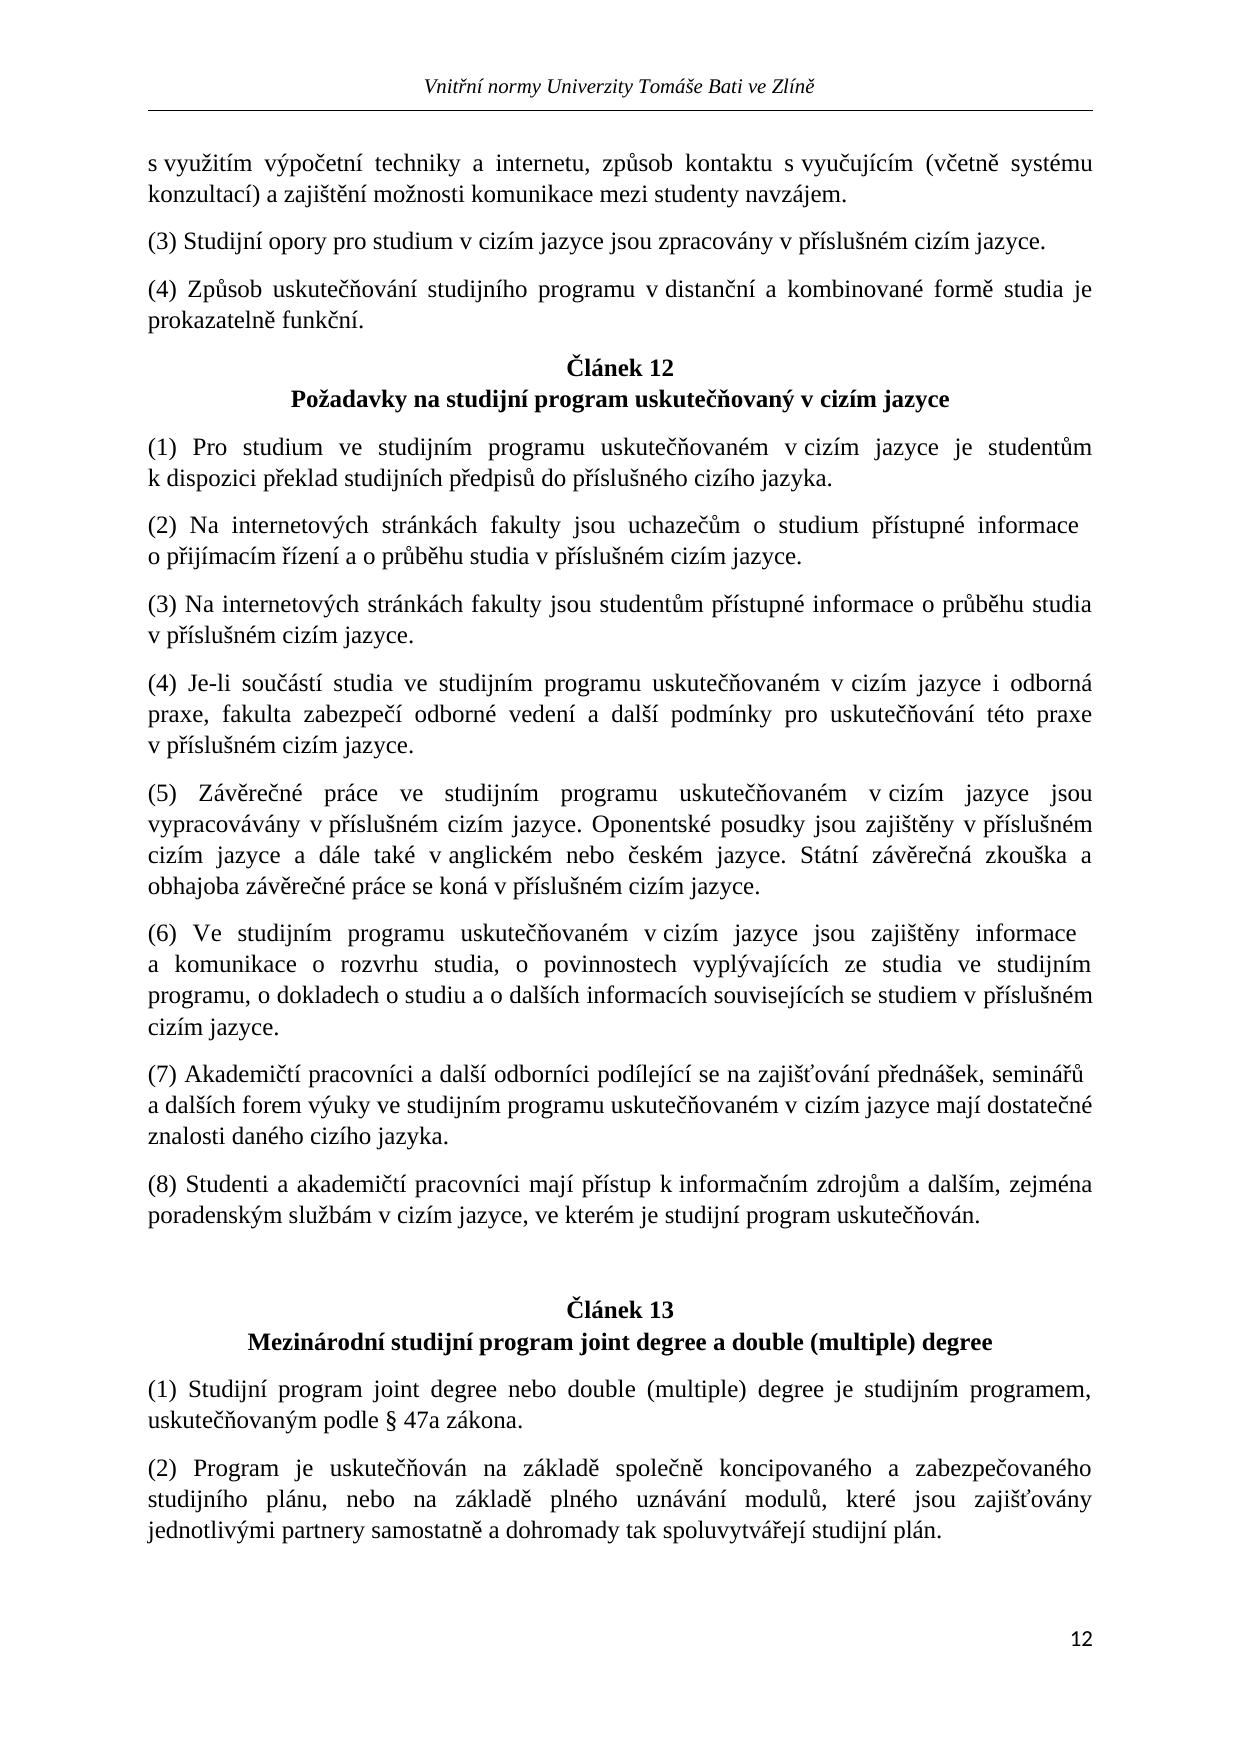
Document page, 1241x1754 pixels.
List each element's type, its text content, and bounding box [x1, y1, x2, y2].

list Článek 12 [148, 353, 1093, 382]
text (2) Program je uskutečňován na základě společně koncipovaného a zabezpečovaného studijního plánu, nebo na základě plného uznávání modulů, které jsou zajišťovány jednotlivými partnery samostatně a dohromady tak spoluvytvářejí studijní plán. [148, 1453, 1093, 1544]
text (6) Ve studijním programu uskutečňovaném v cizím jazyce jsou zajištěny informace a komunikace o rozvrhu studia, o povinnostech vyplývajících ze studia ve studijním programu, o dokladech o studiu a o dalších informacích souvisejících se studiem v příslušném cizím jazyce. [148, 918, 1093, 1040]
text (3) Na internetových stránkách fakulty jsou studentům přístupné informace o průběhu studia v příslušném cizím jazyce. [148, 589, 1093, 649]
text (4) Způsob uskutečňování studijního programu v distanční a kombinované formě studia je prokazatelně funkční. [148, 274, 1093, 334]
list Mezinárodní studijní program joint degree a double (multiple) degree [148, 1327, 1093, 1355]
text (8) Studenti a akademičtí pracovníci mají přístup k informačním zdrojům a dalším, zejména poradenským službám v cizím jazyce, ve kterém je studijní program uskutečňován. [148, 1169, 1093, 1229]
text (1) Pro studium ve studijním programu uskutečňovaném v cizím jazyce je studentům k dispozici překlad studijních předpisů do příslušného cizího jazyka. [148, 432, 1093, 491]
text (7) Akademičtí pracovníci a další odborníci podílející se na zajišťování přednášek, seminářů a dalších forem výuky ve studijním programu uskutečňovaném v cizím jazyce mají dostatečné znalosti daného cizího jazyka. [148, 1059, 1093, 1150]
text (4) Je-li součástí studia ve studijním programu uskutečňovaném v cizím jazyce i odborná praxe, fakulta zabezpečí odborné vedení a další podmínky pro uskutečňování této praxe v příslušném cizím jazyce. [148, 668, 1093, 759]
text (1) Studijní program joint degree nebo double (multiple) degree je studijním programem, uskutečňovaným podle § 47a zákona. [148, 1374, 1093, 1434]
list Článek 13 [148, 1296, 1093, 1324]
text (2) Na internetových stránkách fakulty jsou uchazečům o studium přístupné informace o přijímacím řízení a o průběhu studia v příslušném cizím jazyce. [148, 510, 1093, 570]
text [148, 148, 1093, 207]
text (5) Závěrečné práce ve studijním programu uskutečňovaném v cizím jazyce jsou vypracovávány v příslušném cizím jazyce. Oponentské posudky jsou zajištěny v příslušném cizím jazyce a dále také v anglickém nebo českém jazyce. Státní závěrečná zkouška a obhajoba závěrečné práce se koná v příslušném cizím jazyce. [148, 778, 1093, 899]
text (3) Studijní opory pro studium v cizím jazyce jsou zpracovány v příslušném cizím jazyce. [148, 226, 1093, 255]
list Požadavky na studijní program uskutečňovaný v cizím jazyce [148, 384, 1093, 413]
